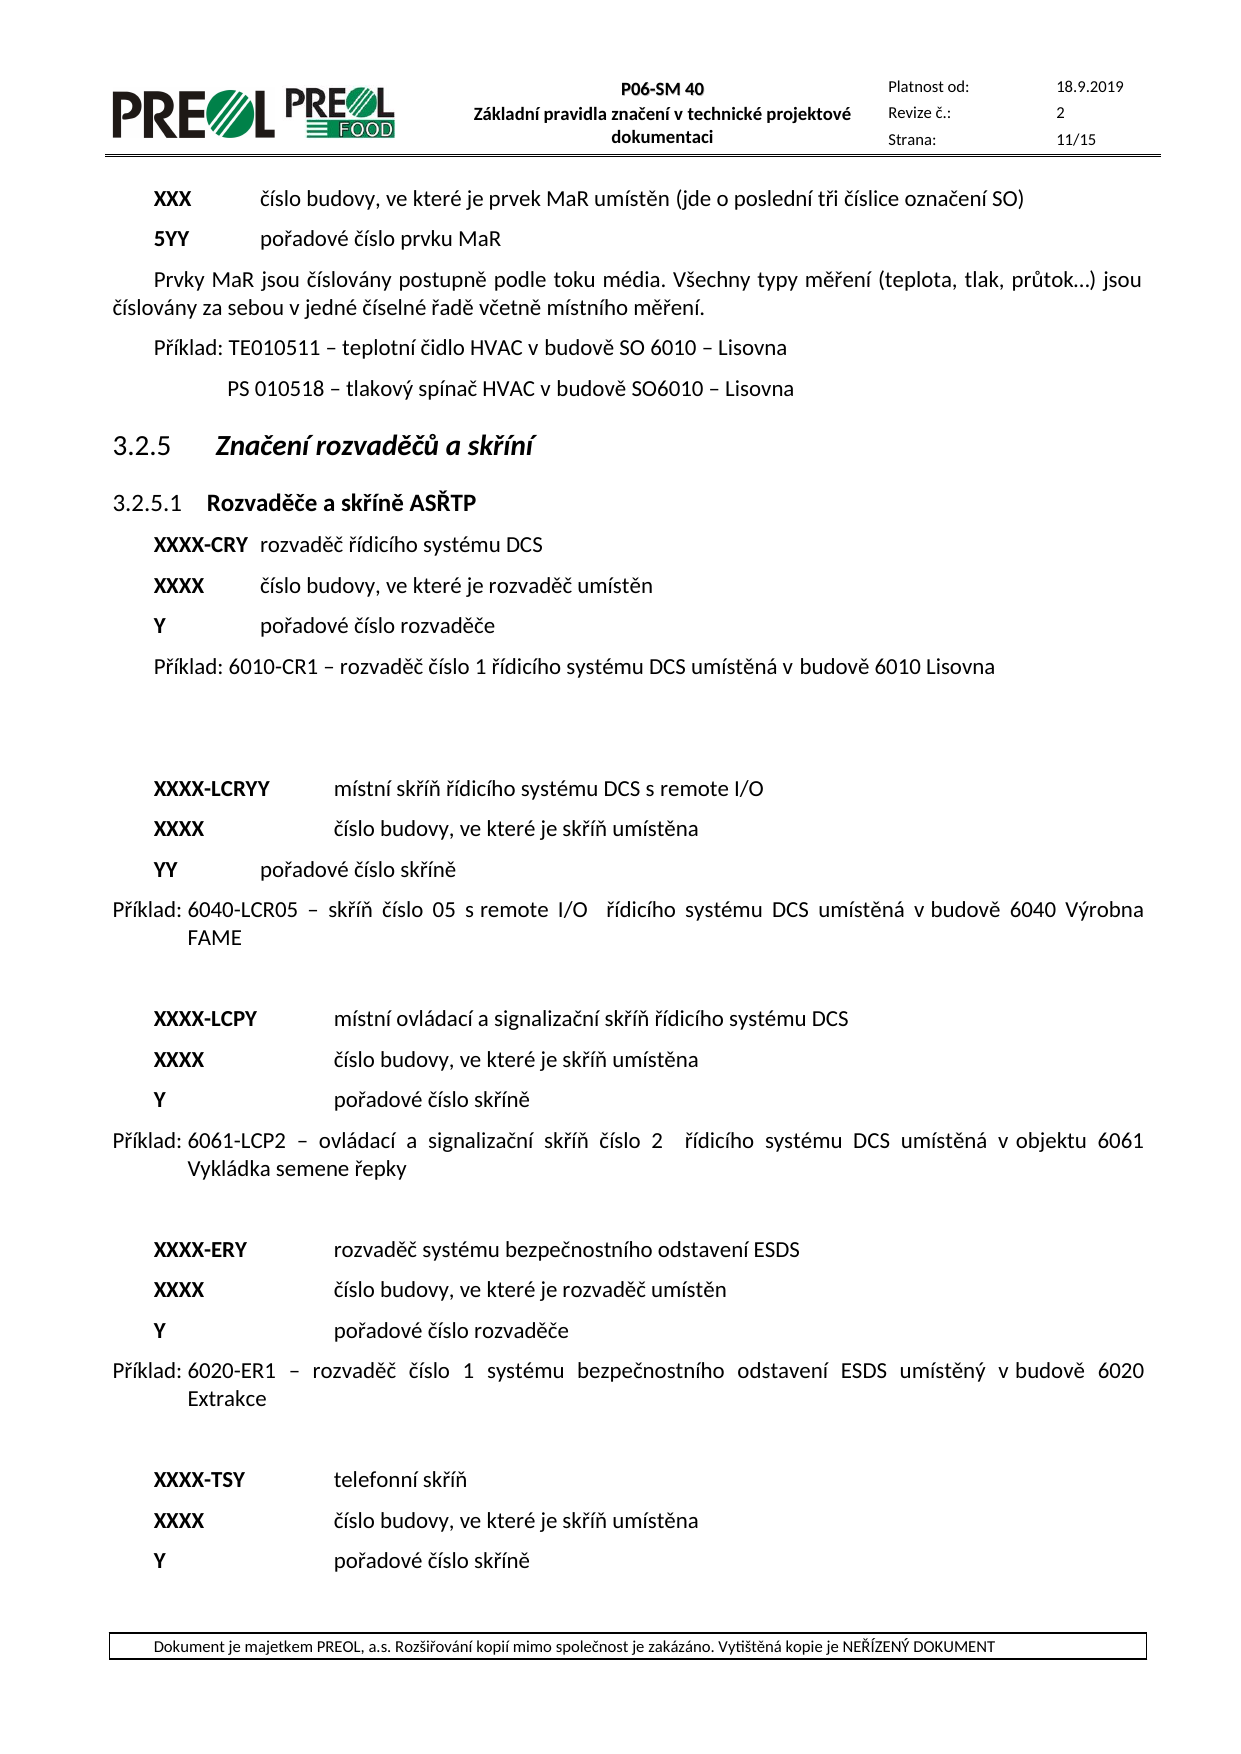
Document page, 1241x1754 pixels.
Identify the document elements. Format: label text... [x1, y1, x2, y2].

text Příklad: 6010-CR1 – rozvaděč číslo 1 řídicího systému DCS umístěná v budově 6010 Lisovna [112, 652, 1144, 680]
text XXXX číslo budovy, ve které je skříň umístěna [112, 814, 1144, 842]
text Y pořadové číslo rozvaděče [112, 1316, 1144, 1344]
text Prvky MaR jsou číslovány postupně podle toku média. Všechny typy měření (teplota, tlak, průtok…) jsou číslovány za sebou v jedné číselné řadě včetně místního měření. [112, 265, 1144, 321]
text Příklad: TE010511 – teplotní čidlo HVAC v budově SO 6010 – Lisovna [112, 333, 1144, 361]
text Y pořadové číslo skříně [112, 1085, 1144, 1113]
text XXXX-TSY telefonní skříň [112, 1466, 1144, 1493]
picture [112, 87, 275, 138]
text Příklad: 6040-LCR05 – skříň číslo 05 s remote I/O řídicího systému DCS umístěná v budově 6040 Výrobna FAME [112, 895, 1144, 951]
subtitle Značení rozvaděčů a skříní [112, 427, 1144, 462]
text Y pořadové číslo skříně [112, 1547, 1144, 1574]
text Příklad: 6061-LCP2 – ovládací a signalizační skříň číslo 2 řídicího systému DCS umístěná v objektu 6061 Vykládka semene řepky [112, 1126, 1144, 1182]
text 5YY pořadové číslo prvku MaR [112, 224, 1144, 252]
text XXXX číslo budovy, ve které je rozvaděč umístěn [112, 1275, 1144, 1303]
subtitle Rozvaděče a skříně ASŘTP [112, 487, 1144, 518]
text YY pořadové číslo skříně [112, 855, 1144, 883]
text XXXX číslo budovy, ve které je skříň umístěna [112, 1045, 1144, 1073]
text XXX číslo budovy, ve které je prvek MaR umístěn (jde o poslední tři číslice označení SO) [112, 184, 1144, 212]
text XXXX-LCPY místní ovládací a signalizační skříň řídicího systému DCS [112, 1004, 1144, 1032]
text Příklad: 6020-ER1 – rozvaděč číslo 1 systému bezpečnostního odstavení ESDS umístěný v budově 6020 Extrakce [112, 1356, 1144, 1412]
text XXXX číslo budovy, ve které je skříň umístěna [112, 1506, 1144, 1534]
text XXXX-ERY rozvaděč systému bezpečnostního odstavení ESDS [112, 1235, 1144, 1263]
text XXXX-CRY rozvaděč řídicího systému DCS [112, 531, 1144, 558]
text Y pořadové číslo rozvaděče [112, 612, 1144, 639]
text XXXX číslo budovy, ve které je rozvaděč umístěn [112, 571, 1144, 599]
text PS 010518 – tlakový spínač HVAC v budově SO6010 – Lisovna [112, 374, 1144, 402]
picture [282, 85, 398, 140]
text XXXX-LCRYY místní skříň řídicího systému DCS s remote I/O [112, 774, 1144, 802]
